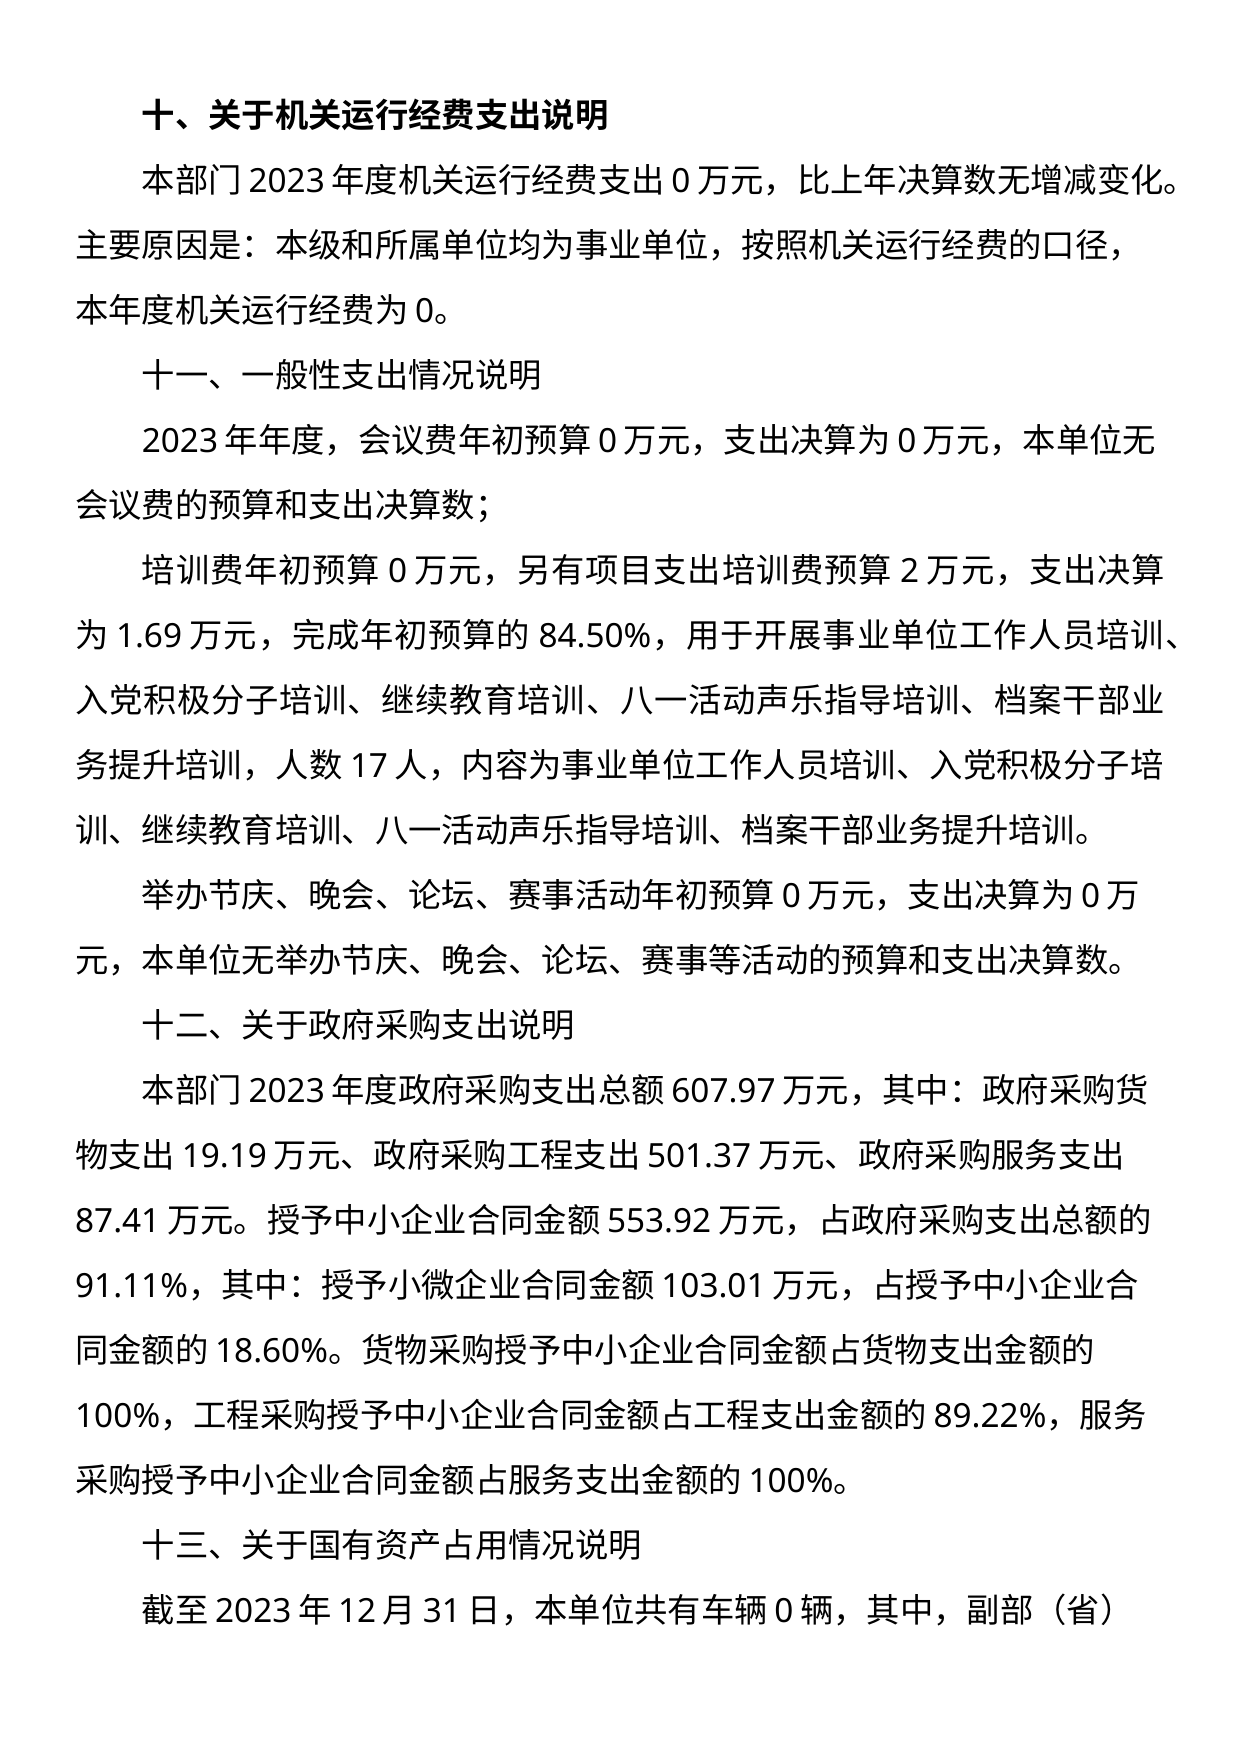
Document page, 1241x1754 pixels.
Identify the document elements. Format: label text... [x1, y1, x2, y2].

text 举办节庆、晚会、论坛、赛事活动年初预算0万元，支出决算为0万元，本单位无举办节庆、晚会、论坛、赛事等活动的预算和支出决算数。 [75, 861, 1165, 991]
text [75, 1576, 1165, 1641]
text 本部门2023年度政府采购支出总额607.97万元，其中：政府采购货物支出19.19万元、政府采购工程支出501.37万元、政府采购服务支出87.41万元。授予中小企业合同金额553.92万元，占政府采购支出总额的91.11%，其中：授予小微企业合同金额103.01万元，占授予中小企业合同金额的18.60%。货物采购授予中小企业合同金额占货物支出金额的100%，工程采购授予中小企业合同金额占工程支出金额的89.22%，服务采购授予中小企业合同金额占服务支出金额的100%。 [75, 1056, 1165, 1511]
text 十、关于机关运行经费支出说明 [75, 81, 1165, 146]
text 培训费年初预算0万元，另有项目支出培训费预算2万元，支出决算为1.69万元，完成年初预算的84.50%，用于开展事业单位工作人员培训、入党积极分子培训、继续教育培训、八一活动声乐指导培训、档案干部业务提升培训，人数17人，内容为事业单位工作人员培训、入党积极分子培训、继续教育培训、八一活动声乐指导培训、档案干部业务提升培训。 [75, 536, 1165, 861]
text 十一、一般性支出情况说明 [75, 341, 1165, 406]
text 十二、关于政府采购支出说明 [75, 991, 1165, 1056]
text 2023年年度，会议费年初预算0万元，支出决算为0万元，本单位无会议费的预算和支出决算数； [75, 406, 1165, 536]
list 关于国有资产占用情况说明 [75, 1511, 1165, 1576]
text 本部门2023年度机关运行经费支出0万元，比上年决算数无增减变化。主要原因是：本级和所属单位均为事业单位，按照机关运行经费的口径，本年度机关运行经费为0。 [75, 146, 1165, 341]
